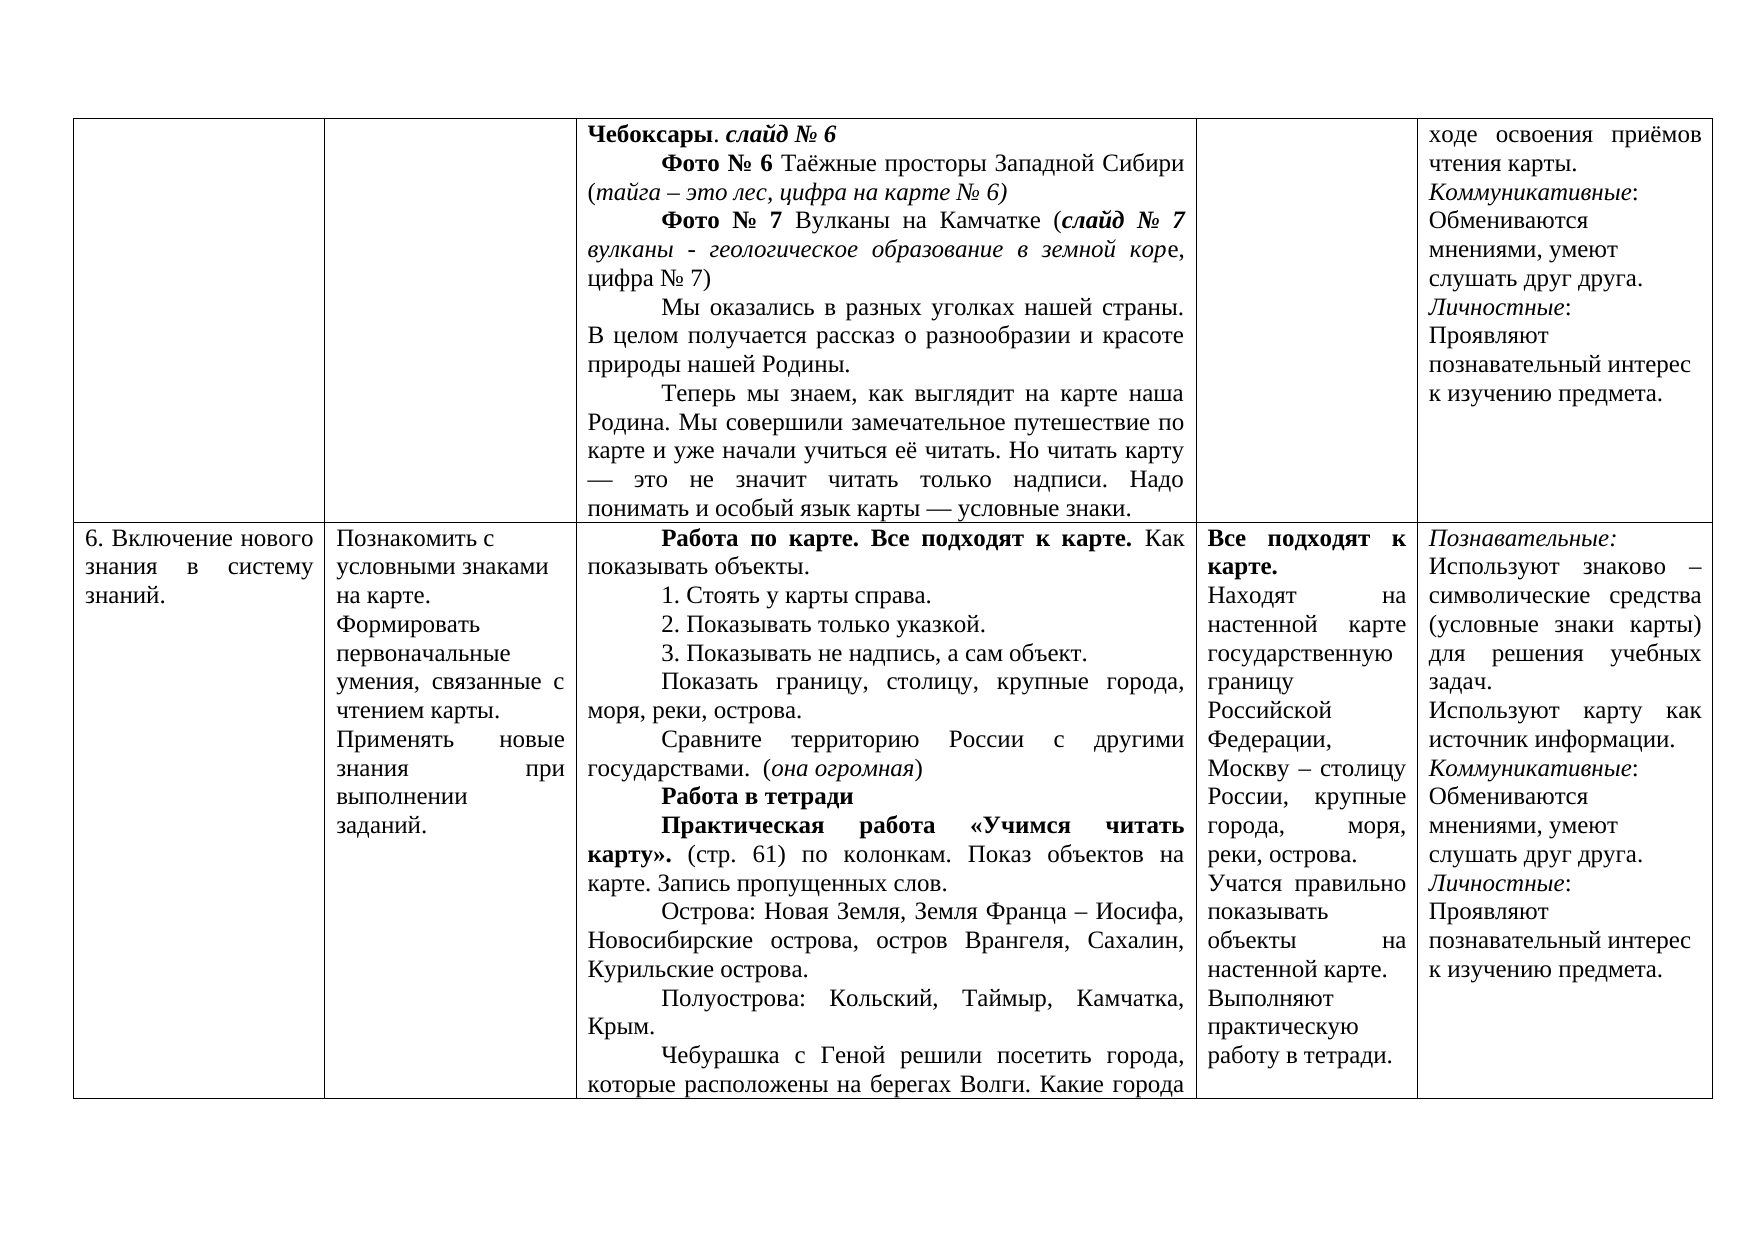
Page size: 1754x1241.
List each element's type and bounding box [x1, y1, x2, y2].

table_cell [74, 523, 324, 1098]
table_cell [1197, 523, 1417, 1098]
table_cell [1197, 119, 1417, 522]
table_cell [577, 523, 1196, 1098]
table_cell [325, 119, 576, 522]
table_cell [577, 119, 1196, 522]
table_cell [1418, 119, 1712, 522]
table_cell [1418, 523, 1712, 1098]
table_cell [74, 119, 324, 522]
table_cell [325, 523, 576, 1098]
